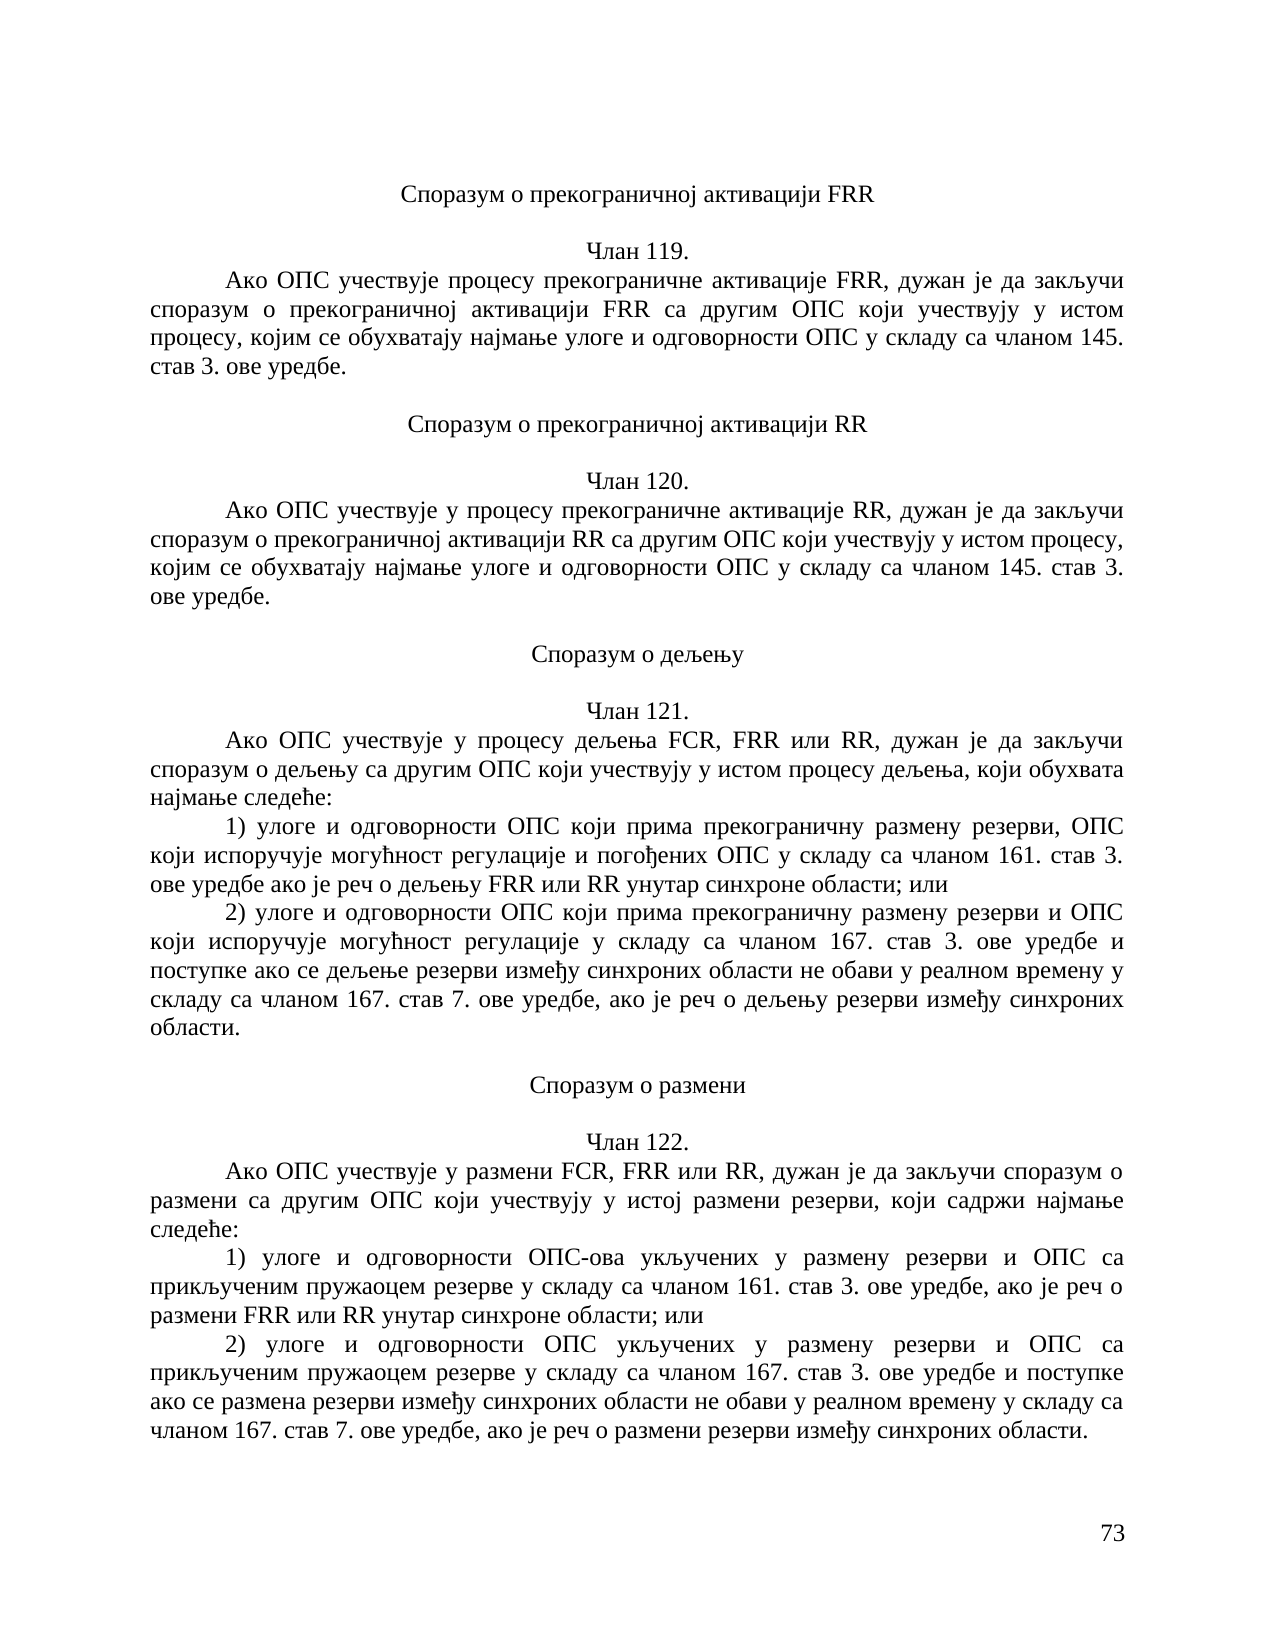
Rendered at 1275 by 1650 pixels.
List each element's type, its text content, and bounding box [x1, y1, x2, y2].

text 2) улоге и одговорности ОПС укључених у размену резерви и ОПС са прикљученим пружаоцем резерве у складу са чланом 167. став 3. ове уредбе и поступке ако се размена резерви између синхроних области не обави у реалном времену у складу са чланом 167. став 7. ове уредбе, ако је реч о размени резерви између синхроних области. [150, 1329, 1125, 1444]
text Ако ОПС учествује у процесу дељења FCR, FRR или RR, дужан је да закључи споразум о дељењу са другим ОПС који учествују у истом процесу дељења, који обухвата најмање следеће: [150, 725, 1125, 811]
text Споразум о размени [150, 1070, 1125, 1099]
text 1) улоге и одговорности ОПС који прима прекограничну размену резерви, ОПС који испоручује могућност регулације и погођених ОПС у складу са чланом 161. став 3. ове уредбе ако је реч о дељењу FRR или RR унутар синхроне области; или [150, 811, 1125, 897]
text Споразум о дељењу [150, 639, 1125, 667]
text Члан 119. [150, 236, 1125, 265]
text Споразум о прекограничној активацији RR [150, 409, 1125, 437]
text Ако ОПС учествује у процесу прекограничне активације RR, дужан је да закључи споразум о прекограничној активацији RR са другим ОПС који учествују у истом процесу, којим се обухватају најмање улоге и одговорности ОПС у складу са чланом 145. став 3. ове уредбе. [150, 495, 1125, 610]
text Споразум о прекограничној активацији FRR [150, 179, 1125, 207]
text Члан 122. [150, 1127, 1125, 1156]
text 2) улоге и одговорности ОПС који прима прекограничну размену резерви и ОПС који испоручује могућност регулације у складу са чланом 167. став 3. ове уредбе и поступке ако се дељење резерви између синхроних области не обави у реалном времену у складу са чланом 167. став 7. ове уредбе, ако је реч о дељењу резерви између синхроних области. [150, 897, 1125, 1041]
text Члан 120. [150, 466, 1125, 495]
text Ако ОПС учествује процесу прекограничне активације FRR, дужан је да закључи споразум о прекограничној активацији FRR са другим ОПС који учествују у истом процесу, којим се обухватају најмање улоге и одговорности ОПС у складу са чланом 145. став 3. ове уредбе. [150, 265, 1125, 380]
text Члан 121. [150, 696, 1125, 725]
text 1) улоге и одговорности ОПС-ова укључених у размену резерви и ОПС са прикљученим пружаоцем резерве у складу са чланом 161. став 3. ове уредбе, ако је реч о размени FRR или RR унутар синхроне области; или [150, 1242, 1125, 1329]
text Ако ОПС учествује у размени FCR, FRR или RR, дужан је да закључи споразум о размени са другим ОПС који учествују у истој размени резерви, који садржи најмање следеће: [150, 1156, 1125, 1242]
